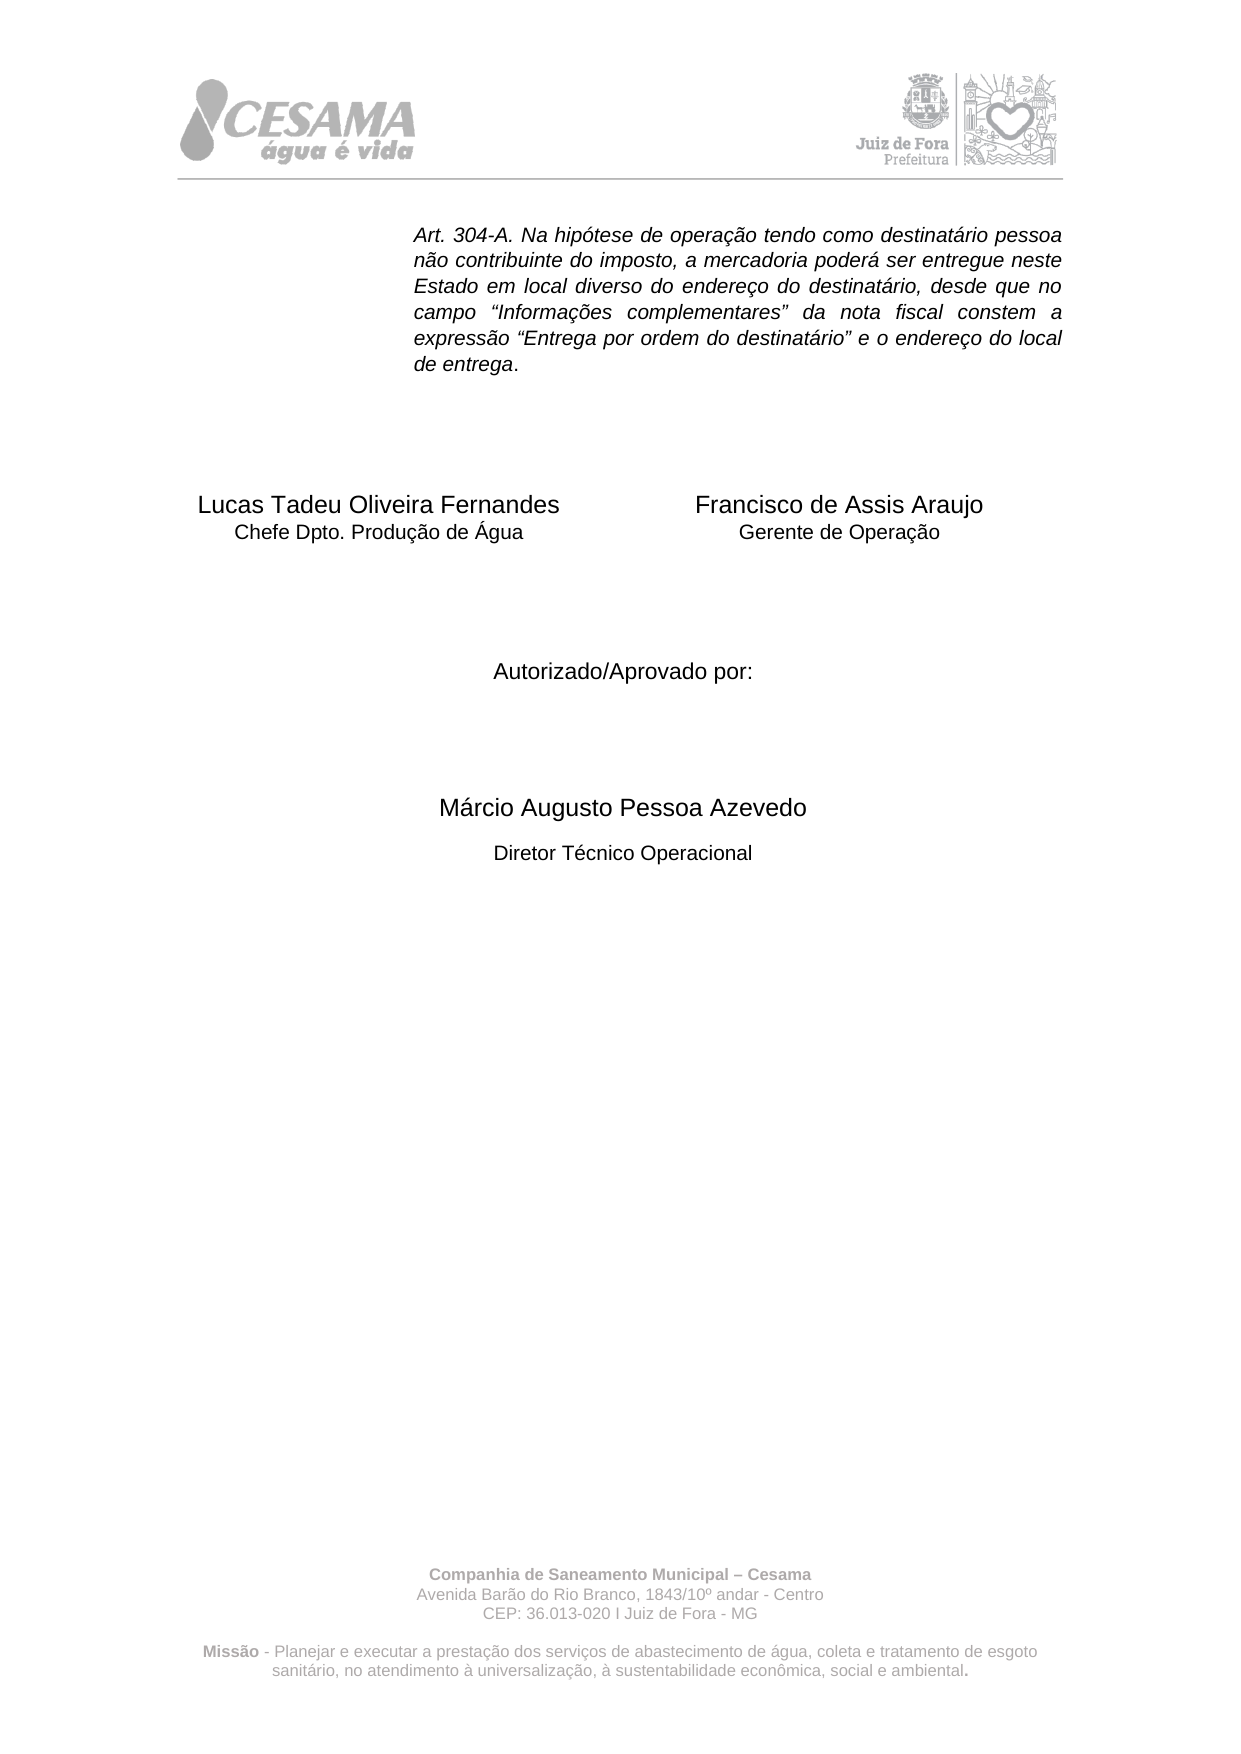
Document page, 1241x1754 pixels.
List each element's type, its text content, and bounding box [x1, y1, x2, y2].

table_header Francisco de Assis Araujo Gerente de Operação [595, 490, 1084, 658]
table_header Lucas Tadeu Oliveira Fernandes Chefe Dpto. Produção de Água [163, 490, 595, 658]
picture [177, 73, 1064, 180]
text Art. 304-A. Na hipótese de operação tendo como destinatário pessoa não contribuinte do imposto, a mercadoria poderá ser entregue neste Estado em local diverso do endereço do destinatário, desde que no campo “Informações complementares” da nota fiscal constem a expressão “Entrega por ordem do destinatário” e o endereço do local de entrega. [413, 222, 1063, 376]
table_cell Autorizado/Aprovado por: Márcio Augusto Pessoa Azevedo Diretor Técnico Operacional [163, 658, 1084, 931]
